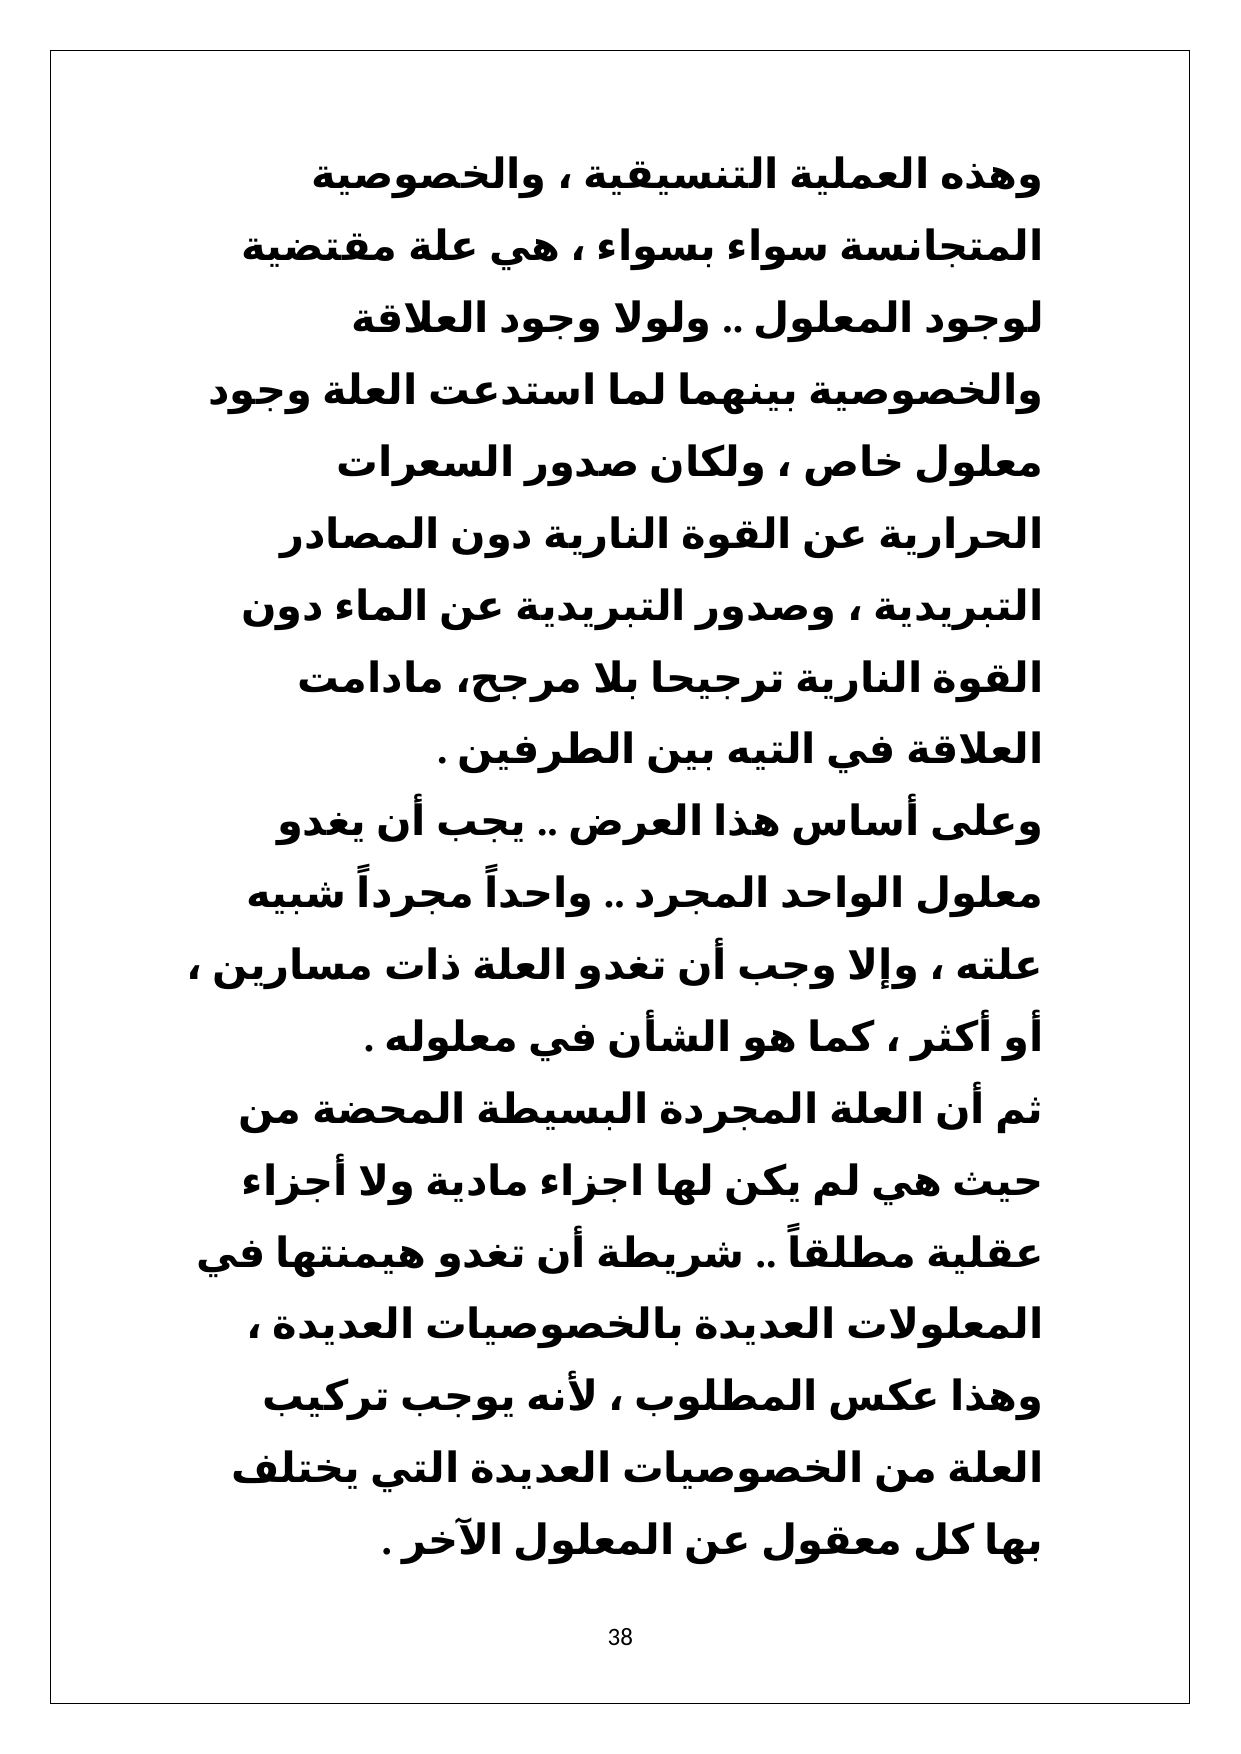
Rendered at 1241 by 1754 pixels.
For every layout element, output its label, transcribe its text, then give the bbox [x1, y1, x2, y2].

text وعلى أساس هذا العرض .. يجب أن يغدو معلول الواحد المجرد .. واحداً مجرداً شبيه علته ، وإلا وجب أن تغدو العلة ذات مسارين ، أو أكثر ، كما هو الشأن في معلوله . [169, 797, 1044, 1060]
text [169, 150, 1044, 773]
text ثم أن العلة المجردة البسيطة المحضة من حيث هي لم يكن لها اجزاء مادية ولا أجزاء عقلية مطلقاً .. شريطة أن تغدو هيمنتها في المعلولات العديدة بالخصوصيات العديدة ، وهذا عكس المطلوب ، لأنه يوجب تركيب العلة من الخصوصيات العديدة التي يختلف بها كل معقول عن المعلول الآخر . [169, 1084, 1044, 1563]
